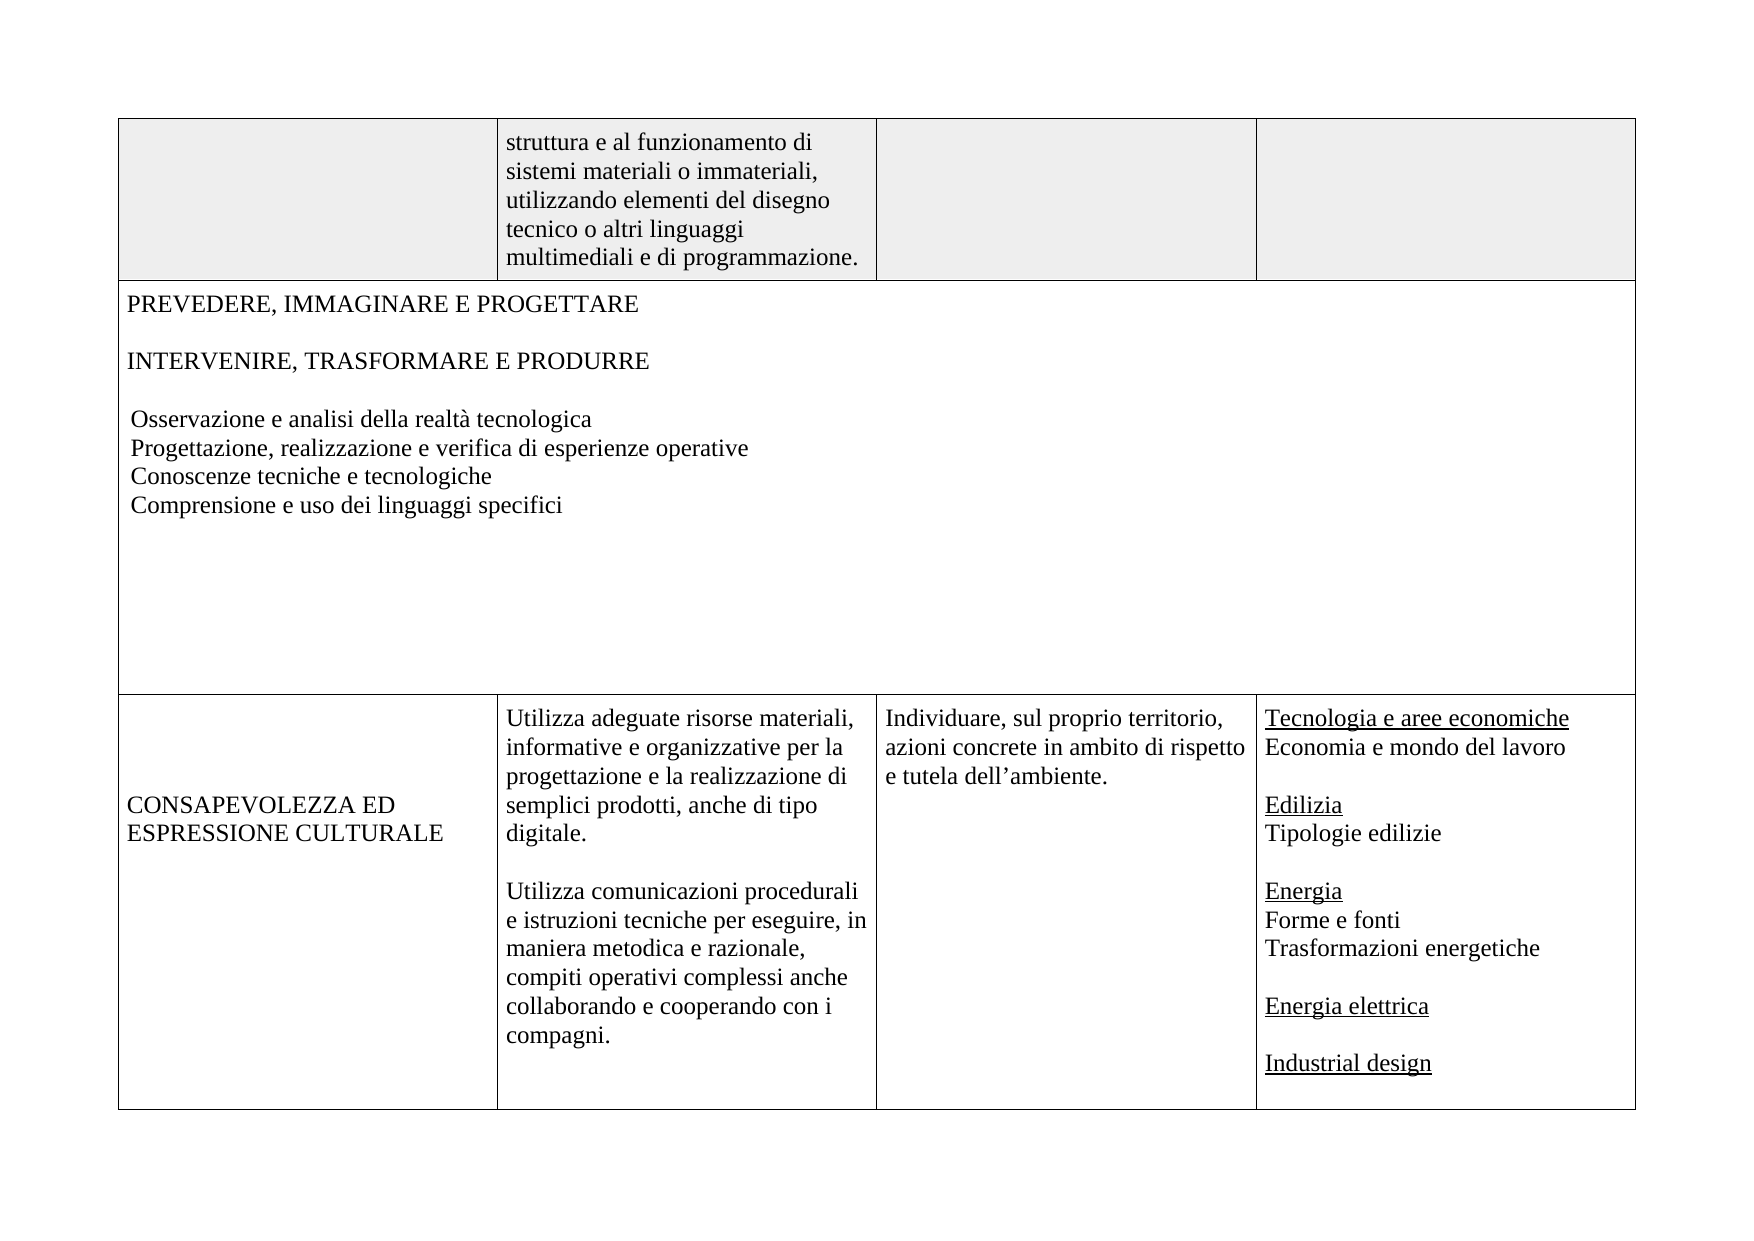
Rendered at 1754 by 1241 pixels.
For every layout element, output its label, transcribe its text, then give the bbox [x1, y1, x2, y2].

table_cell CONSAPEVOLEZZA ED ESPRESSIONE CULTURALE [119, 695, 497, 1109]
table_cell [498, 119, 876, 279]
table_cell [119, 119, 497, 279]
table_cell Individuare, sul proprio territorio, azioni concrete in ambito di rispetto e tutela dell’ambiente. [877, 695, 1256, 1109]
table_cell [877, 119, 1256, 279]
table_cell PREVEDERE, IMMAGINARE E PROGETTARE INTERVENIRE, TRASFORMARE E PRODURRE Osservazione e analisi della realtà tecnologica Progettazione, realizzazione e verifica di esperienze operative Conoscenze tecniche e tecnologiche Comprensione e uso dei linguaggi specifici [119, 281, 1635, 694]
table_cell Utilizza adeguate risorse materiali, informative e organizzative per la progettazione e la realizzazione di semplici prodotti, anche di tipo digitale. Utilizza comunicazioni procedurali e istruzioni tecniche per eseguire, in maniera metodica e razionale, compiti operativi complessi anche collaborando e cooperando con i compagni. [498, 695, 876, 1109]
table_cell Tecnologia e aree economiche Economia e mondo del lavoro Edilizia Tipologie edilizie Energia Forme e fonti Trasformazioni energetiche Energia elettrica Industrial design [1257, 695, 1635, 1109]
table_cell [1257, 119, 1635, 279]
